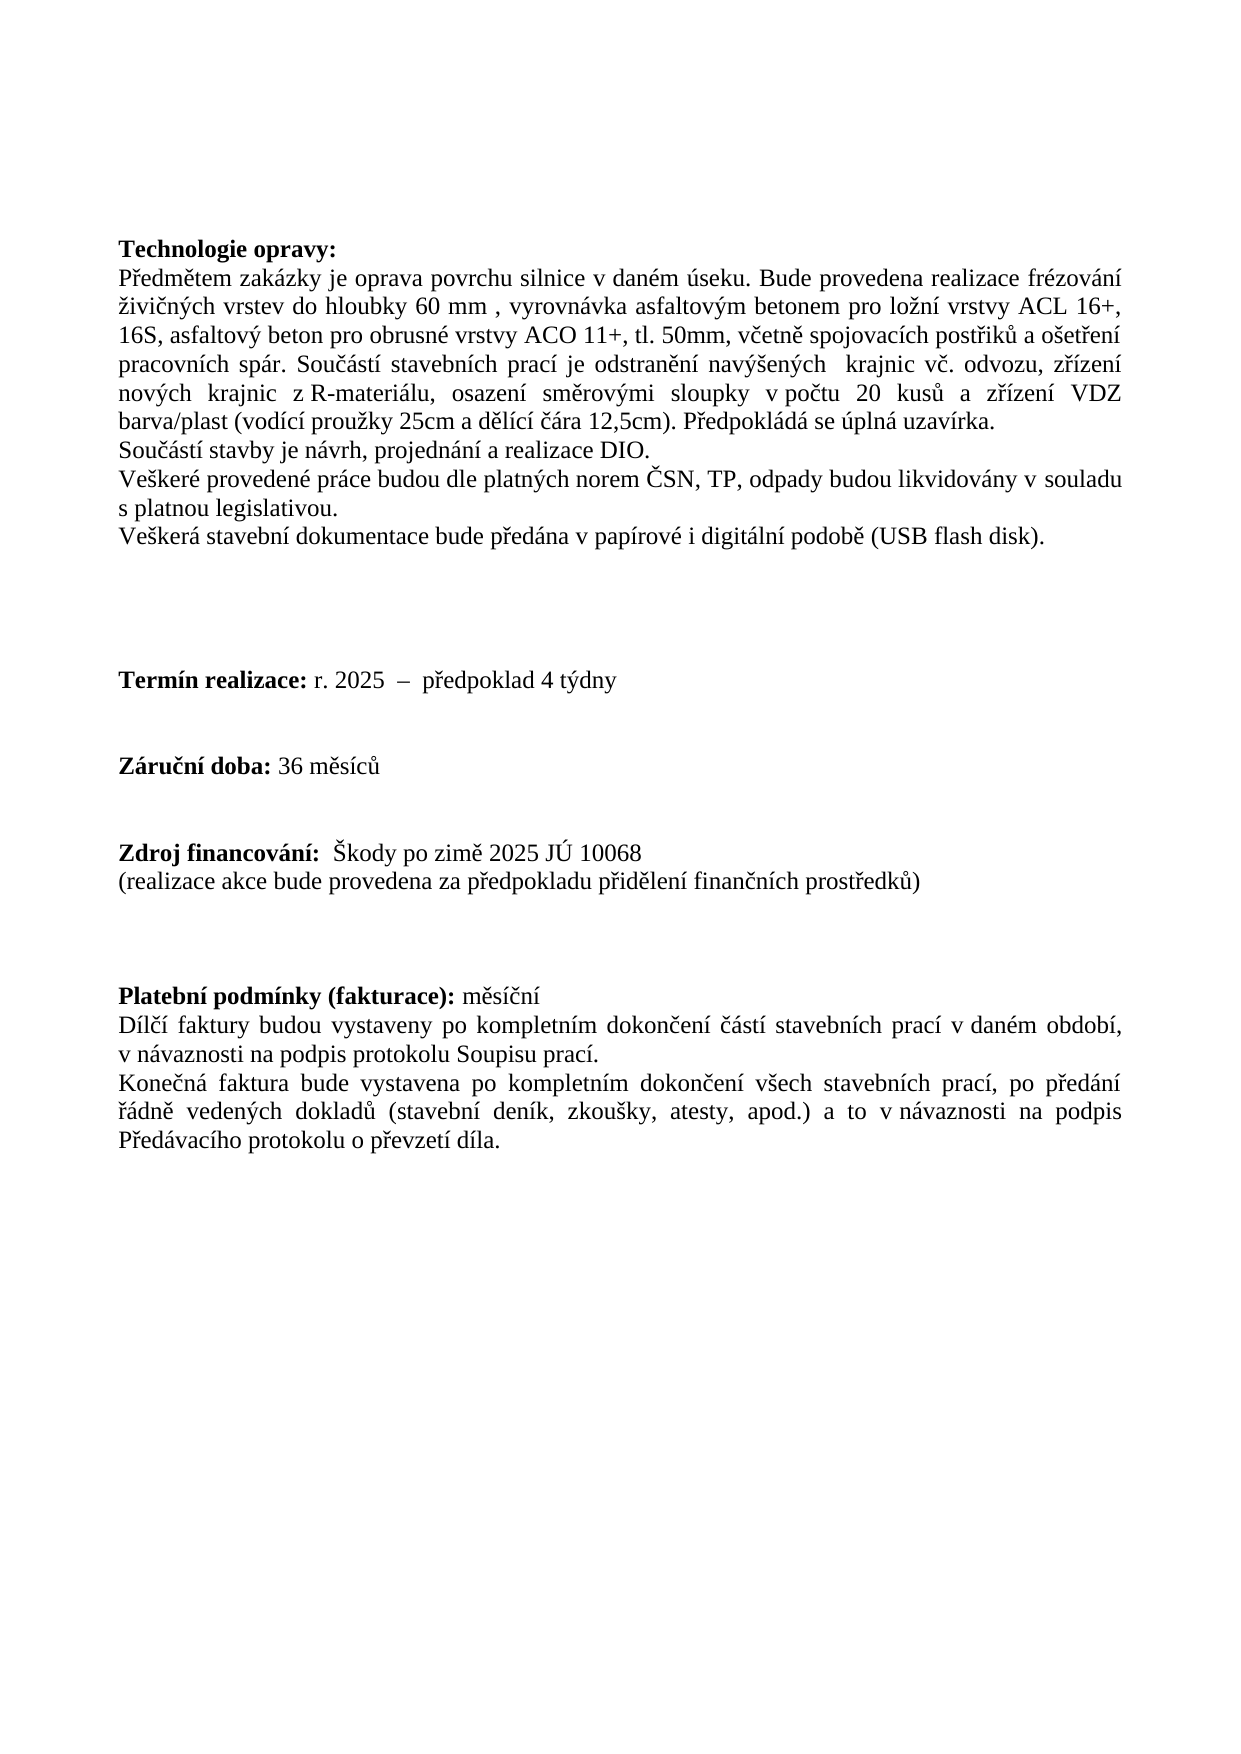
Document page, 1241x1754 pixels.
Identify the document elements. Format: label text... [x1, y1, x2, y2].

text Předmětem zakázky je oprava povrchu silnice v daném úseku. Bude provedena realizace frézování živičných vrstev do hloubky 60 mm , vyrovnávka asfaltovým betonem pro ložní vrstvy ACL 16+, 16S, asfaltový beton pro obrusné vrstvy ACO 11+, tl. 50mm, včetně spojovacích postřiků a ošetření pracovních spár. Součástí stavebních prací je odstranění navýšených krajnic vč. odvozu, zřízení nových krajnic z R-materiálu, osazení směrovými sloupky v počtu 20 kusů a zřízení VDZ barva/plast (vodící proužky 25cm a dělící čára 12,5cm). Předpokládá se úplná uzavírka. [118, 263, 1122, 435]
text (realizace akce bude provedena za předpokladu přidělení finančních prostředků) [118, 866, 1122, 895]
text Veškeré provedené práce budou dle platných norem ČSN, TP, odpady budou likvidovány v souladu s platnou legislativou. [118, 464, 1122, 521]
text Termín realizace: r. 2025 – předpoklad 4 týdny [118, 665, 1122, 694]
text Dílčí faktury budou vystaveny po kompletním dokončení částí stavebních prací v daném období, v návaznosti na podpis protokolu Soupisu prací. [118, 1010, 1122, 1068]
text Konečná faktura bude vystavena po kompletním dokončení všech stavebních prací, po předání řádně vedených dokladů (stavební deník, zkoušky, atesty, apod.) a to v návaznosti na podpis Předávacího protokolu o převzetí díla. [118, 1068, 1122, 1154]
text Technologie opravy: [118, 234, 1122, 263]
text Záruční doba: 36 měsíců [118, 751, 1122, 780]
text Veškerá stavební dokumentace bude předána v papírové i digitální podobě (USB flash disk). [118, 521, 1122, 550]
text Platební podmínky (fakturace): měsíční [118, 981, 1122, 1010]
text Součástí stavby je návrh, projednání a realizace DIO. [118, 435, 1122, 464]
text Zdroj financování: Škody po zimě 2025 JÚ 10068 [118, 838, 1122, 866]
